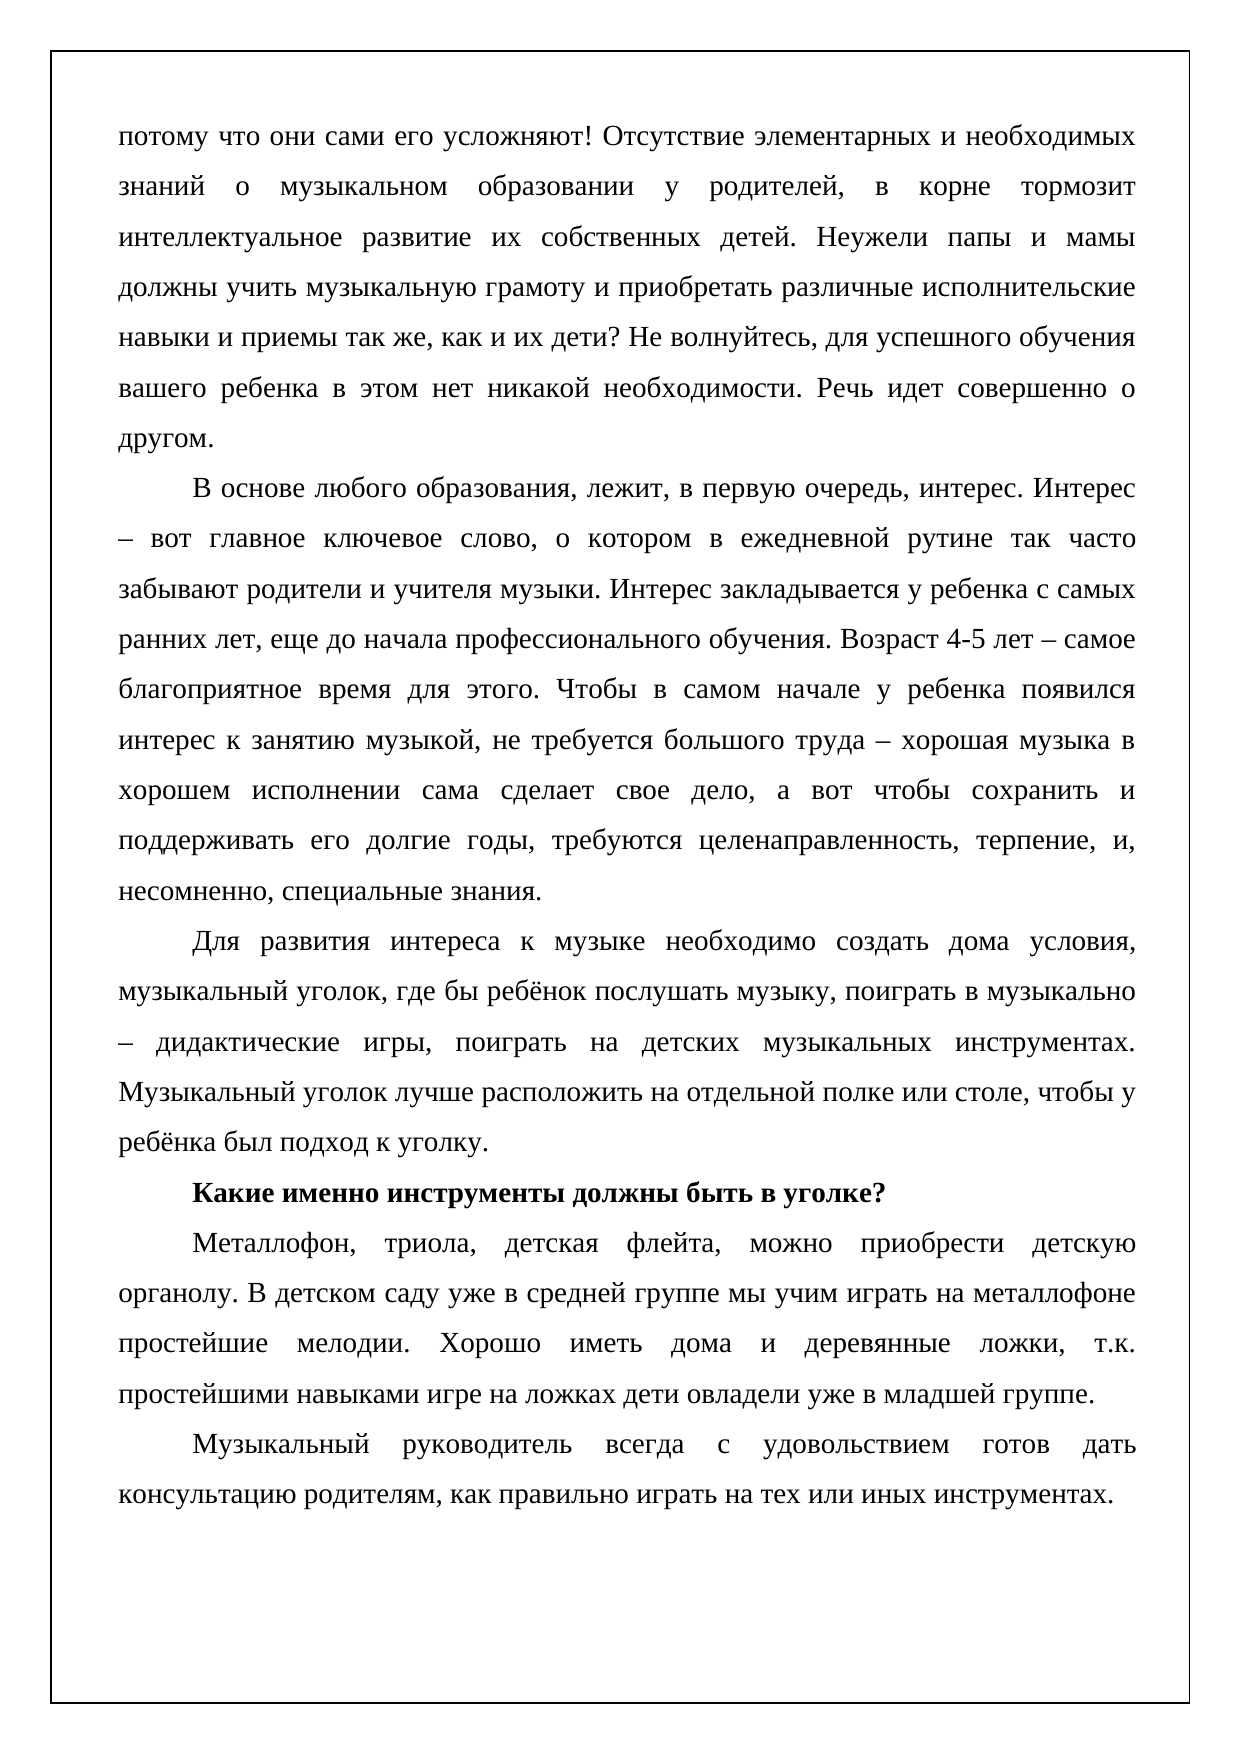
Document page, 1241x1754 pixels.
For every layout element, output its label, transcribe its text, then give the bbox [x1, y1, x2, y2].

text Для развития интереса к музыке необходимо создать дома условия, музыкальный уголок, где бы ребёнок послушать музыку, поиграть в музыкально – дидактические игры, поиграть на детских музыкальных инструментах. Музыкальный уголок лучше расположить на отдельной полке или столе, чтобы у ребёнка был подход к уголку. [118, 923, 1137, 1158]
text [118, 118, 1137, 453]
text Какие именно инструменты должны быть в уголке? [118, 1175, 1137, 1208]
text В основе любого образования, лежит, в первую очередь, интерес. Интерес – вот главное ключевое слово, о котором в ежедневной рутине так часто забывают родители и учителя музыки. Интерес закладывается у ребенка с самых ранних лет, еще до начала профессионального обучения. Возраст 4-5 лет – самое благоприятное время для этого. Чтобы в самом начале у ребенка появился интерес к занятию музыкой, не требуется большого труда – хорошая музыка в хорошем исполнении сама сделает свое дело, а вот чтобы сохранить и поддерживать его долгие годы, требуются целенаправленность, терпение, и, несомненно, специальные знания. [118, 470, 1137, 906]
text Металлофон, триола, детская флейта, можно приобрести детскую органолу. В детском саду уже в средней группе мы учим играть на металлофоне простейшие мелодии. Хорошо иметь дома и деревянные ложки, т.к. простейшими навыками игре на ложках дети овладели уже в младшей группе. [118, 1225, 1137, 1409]
text Музыкальный руководитель всегда с удовольствием готов дать консультацию родителям, как правильно играть на тех или иных инструментах. [118, 1426, 1137, 1510]
